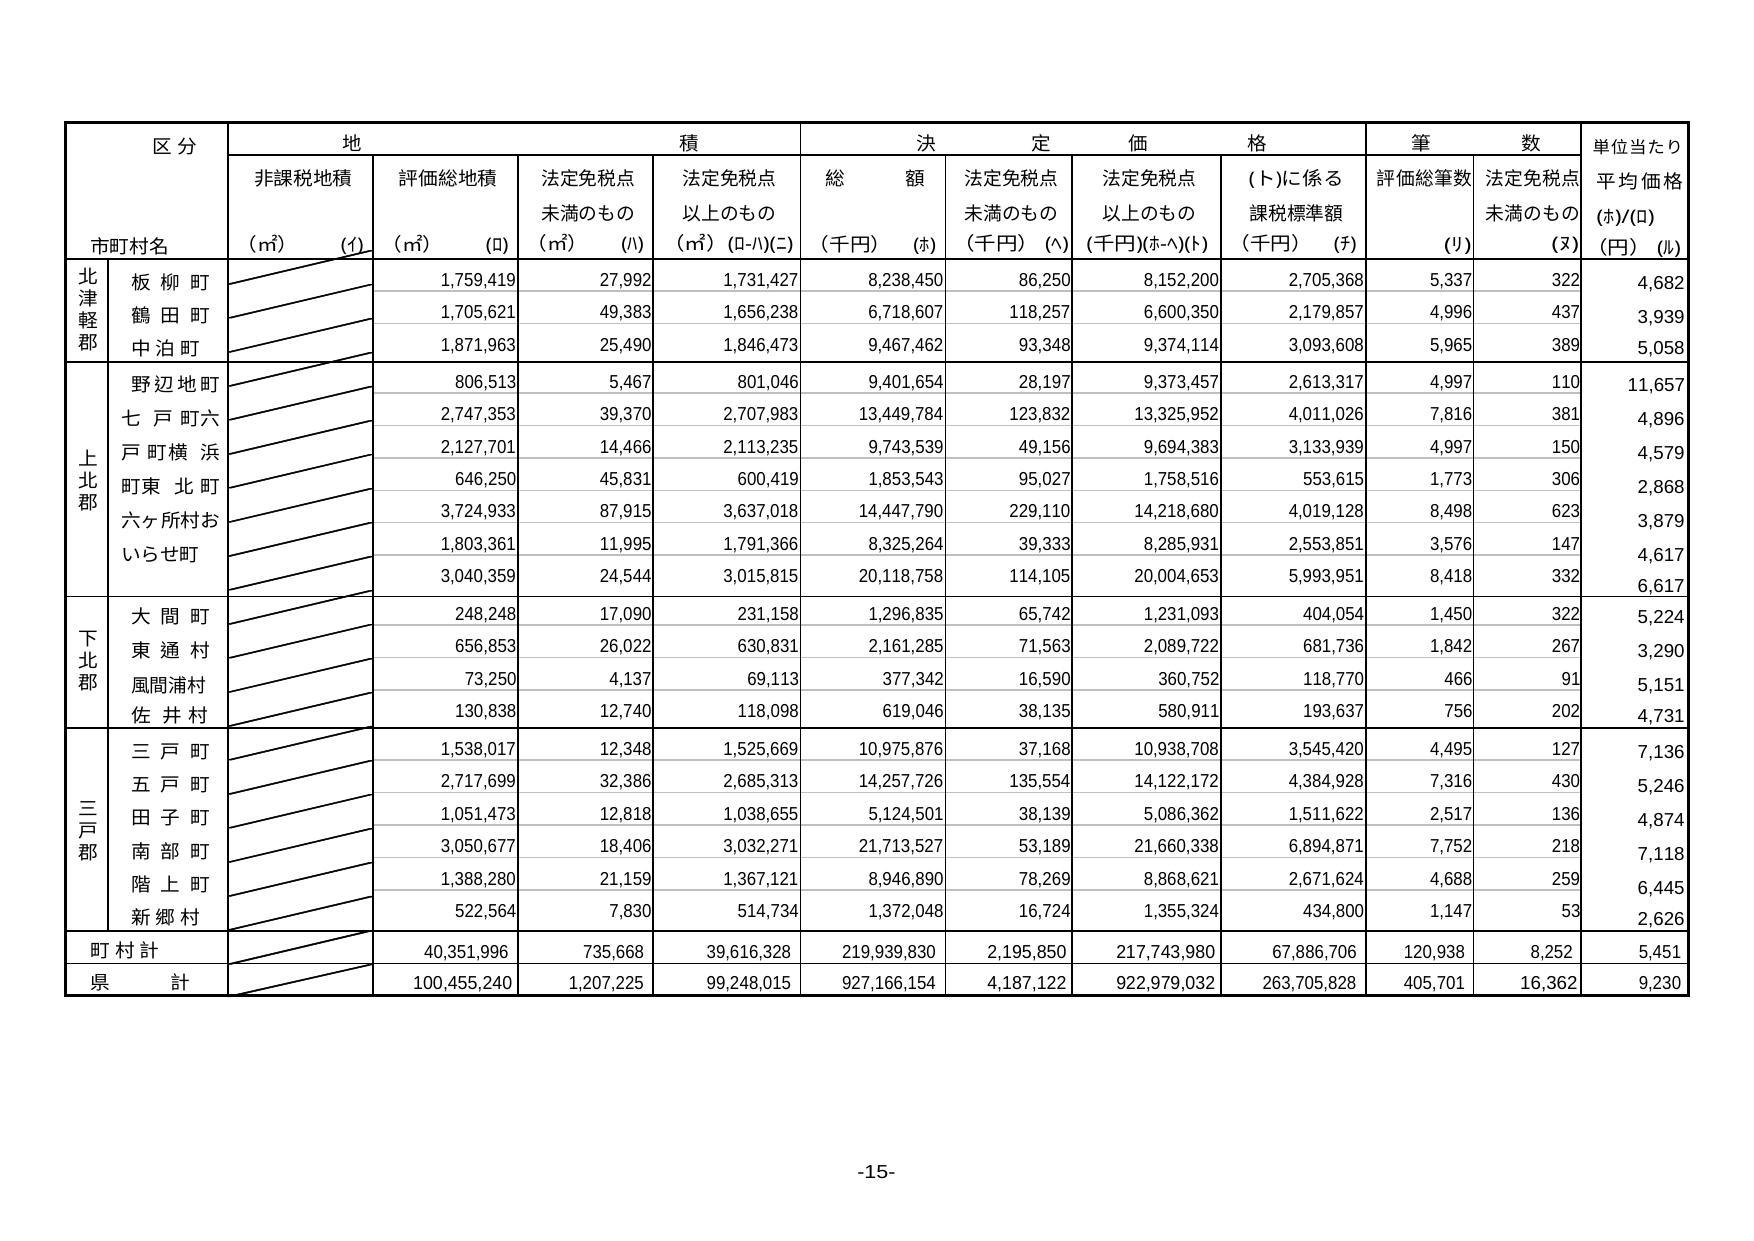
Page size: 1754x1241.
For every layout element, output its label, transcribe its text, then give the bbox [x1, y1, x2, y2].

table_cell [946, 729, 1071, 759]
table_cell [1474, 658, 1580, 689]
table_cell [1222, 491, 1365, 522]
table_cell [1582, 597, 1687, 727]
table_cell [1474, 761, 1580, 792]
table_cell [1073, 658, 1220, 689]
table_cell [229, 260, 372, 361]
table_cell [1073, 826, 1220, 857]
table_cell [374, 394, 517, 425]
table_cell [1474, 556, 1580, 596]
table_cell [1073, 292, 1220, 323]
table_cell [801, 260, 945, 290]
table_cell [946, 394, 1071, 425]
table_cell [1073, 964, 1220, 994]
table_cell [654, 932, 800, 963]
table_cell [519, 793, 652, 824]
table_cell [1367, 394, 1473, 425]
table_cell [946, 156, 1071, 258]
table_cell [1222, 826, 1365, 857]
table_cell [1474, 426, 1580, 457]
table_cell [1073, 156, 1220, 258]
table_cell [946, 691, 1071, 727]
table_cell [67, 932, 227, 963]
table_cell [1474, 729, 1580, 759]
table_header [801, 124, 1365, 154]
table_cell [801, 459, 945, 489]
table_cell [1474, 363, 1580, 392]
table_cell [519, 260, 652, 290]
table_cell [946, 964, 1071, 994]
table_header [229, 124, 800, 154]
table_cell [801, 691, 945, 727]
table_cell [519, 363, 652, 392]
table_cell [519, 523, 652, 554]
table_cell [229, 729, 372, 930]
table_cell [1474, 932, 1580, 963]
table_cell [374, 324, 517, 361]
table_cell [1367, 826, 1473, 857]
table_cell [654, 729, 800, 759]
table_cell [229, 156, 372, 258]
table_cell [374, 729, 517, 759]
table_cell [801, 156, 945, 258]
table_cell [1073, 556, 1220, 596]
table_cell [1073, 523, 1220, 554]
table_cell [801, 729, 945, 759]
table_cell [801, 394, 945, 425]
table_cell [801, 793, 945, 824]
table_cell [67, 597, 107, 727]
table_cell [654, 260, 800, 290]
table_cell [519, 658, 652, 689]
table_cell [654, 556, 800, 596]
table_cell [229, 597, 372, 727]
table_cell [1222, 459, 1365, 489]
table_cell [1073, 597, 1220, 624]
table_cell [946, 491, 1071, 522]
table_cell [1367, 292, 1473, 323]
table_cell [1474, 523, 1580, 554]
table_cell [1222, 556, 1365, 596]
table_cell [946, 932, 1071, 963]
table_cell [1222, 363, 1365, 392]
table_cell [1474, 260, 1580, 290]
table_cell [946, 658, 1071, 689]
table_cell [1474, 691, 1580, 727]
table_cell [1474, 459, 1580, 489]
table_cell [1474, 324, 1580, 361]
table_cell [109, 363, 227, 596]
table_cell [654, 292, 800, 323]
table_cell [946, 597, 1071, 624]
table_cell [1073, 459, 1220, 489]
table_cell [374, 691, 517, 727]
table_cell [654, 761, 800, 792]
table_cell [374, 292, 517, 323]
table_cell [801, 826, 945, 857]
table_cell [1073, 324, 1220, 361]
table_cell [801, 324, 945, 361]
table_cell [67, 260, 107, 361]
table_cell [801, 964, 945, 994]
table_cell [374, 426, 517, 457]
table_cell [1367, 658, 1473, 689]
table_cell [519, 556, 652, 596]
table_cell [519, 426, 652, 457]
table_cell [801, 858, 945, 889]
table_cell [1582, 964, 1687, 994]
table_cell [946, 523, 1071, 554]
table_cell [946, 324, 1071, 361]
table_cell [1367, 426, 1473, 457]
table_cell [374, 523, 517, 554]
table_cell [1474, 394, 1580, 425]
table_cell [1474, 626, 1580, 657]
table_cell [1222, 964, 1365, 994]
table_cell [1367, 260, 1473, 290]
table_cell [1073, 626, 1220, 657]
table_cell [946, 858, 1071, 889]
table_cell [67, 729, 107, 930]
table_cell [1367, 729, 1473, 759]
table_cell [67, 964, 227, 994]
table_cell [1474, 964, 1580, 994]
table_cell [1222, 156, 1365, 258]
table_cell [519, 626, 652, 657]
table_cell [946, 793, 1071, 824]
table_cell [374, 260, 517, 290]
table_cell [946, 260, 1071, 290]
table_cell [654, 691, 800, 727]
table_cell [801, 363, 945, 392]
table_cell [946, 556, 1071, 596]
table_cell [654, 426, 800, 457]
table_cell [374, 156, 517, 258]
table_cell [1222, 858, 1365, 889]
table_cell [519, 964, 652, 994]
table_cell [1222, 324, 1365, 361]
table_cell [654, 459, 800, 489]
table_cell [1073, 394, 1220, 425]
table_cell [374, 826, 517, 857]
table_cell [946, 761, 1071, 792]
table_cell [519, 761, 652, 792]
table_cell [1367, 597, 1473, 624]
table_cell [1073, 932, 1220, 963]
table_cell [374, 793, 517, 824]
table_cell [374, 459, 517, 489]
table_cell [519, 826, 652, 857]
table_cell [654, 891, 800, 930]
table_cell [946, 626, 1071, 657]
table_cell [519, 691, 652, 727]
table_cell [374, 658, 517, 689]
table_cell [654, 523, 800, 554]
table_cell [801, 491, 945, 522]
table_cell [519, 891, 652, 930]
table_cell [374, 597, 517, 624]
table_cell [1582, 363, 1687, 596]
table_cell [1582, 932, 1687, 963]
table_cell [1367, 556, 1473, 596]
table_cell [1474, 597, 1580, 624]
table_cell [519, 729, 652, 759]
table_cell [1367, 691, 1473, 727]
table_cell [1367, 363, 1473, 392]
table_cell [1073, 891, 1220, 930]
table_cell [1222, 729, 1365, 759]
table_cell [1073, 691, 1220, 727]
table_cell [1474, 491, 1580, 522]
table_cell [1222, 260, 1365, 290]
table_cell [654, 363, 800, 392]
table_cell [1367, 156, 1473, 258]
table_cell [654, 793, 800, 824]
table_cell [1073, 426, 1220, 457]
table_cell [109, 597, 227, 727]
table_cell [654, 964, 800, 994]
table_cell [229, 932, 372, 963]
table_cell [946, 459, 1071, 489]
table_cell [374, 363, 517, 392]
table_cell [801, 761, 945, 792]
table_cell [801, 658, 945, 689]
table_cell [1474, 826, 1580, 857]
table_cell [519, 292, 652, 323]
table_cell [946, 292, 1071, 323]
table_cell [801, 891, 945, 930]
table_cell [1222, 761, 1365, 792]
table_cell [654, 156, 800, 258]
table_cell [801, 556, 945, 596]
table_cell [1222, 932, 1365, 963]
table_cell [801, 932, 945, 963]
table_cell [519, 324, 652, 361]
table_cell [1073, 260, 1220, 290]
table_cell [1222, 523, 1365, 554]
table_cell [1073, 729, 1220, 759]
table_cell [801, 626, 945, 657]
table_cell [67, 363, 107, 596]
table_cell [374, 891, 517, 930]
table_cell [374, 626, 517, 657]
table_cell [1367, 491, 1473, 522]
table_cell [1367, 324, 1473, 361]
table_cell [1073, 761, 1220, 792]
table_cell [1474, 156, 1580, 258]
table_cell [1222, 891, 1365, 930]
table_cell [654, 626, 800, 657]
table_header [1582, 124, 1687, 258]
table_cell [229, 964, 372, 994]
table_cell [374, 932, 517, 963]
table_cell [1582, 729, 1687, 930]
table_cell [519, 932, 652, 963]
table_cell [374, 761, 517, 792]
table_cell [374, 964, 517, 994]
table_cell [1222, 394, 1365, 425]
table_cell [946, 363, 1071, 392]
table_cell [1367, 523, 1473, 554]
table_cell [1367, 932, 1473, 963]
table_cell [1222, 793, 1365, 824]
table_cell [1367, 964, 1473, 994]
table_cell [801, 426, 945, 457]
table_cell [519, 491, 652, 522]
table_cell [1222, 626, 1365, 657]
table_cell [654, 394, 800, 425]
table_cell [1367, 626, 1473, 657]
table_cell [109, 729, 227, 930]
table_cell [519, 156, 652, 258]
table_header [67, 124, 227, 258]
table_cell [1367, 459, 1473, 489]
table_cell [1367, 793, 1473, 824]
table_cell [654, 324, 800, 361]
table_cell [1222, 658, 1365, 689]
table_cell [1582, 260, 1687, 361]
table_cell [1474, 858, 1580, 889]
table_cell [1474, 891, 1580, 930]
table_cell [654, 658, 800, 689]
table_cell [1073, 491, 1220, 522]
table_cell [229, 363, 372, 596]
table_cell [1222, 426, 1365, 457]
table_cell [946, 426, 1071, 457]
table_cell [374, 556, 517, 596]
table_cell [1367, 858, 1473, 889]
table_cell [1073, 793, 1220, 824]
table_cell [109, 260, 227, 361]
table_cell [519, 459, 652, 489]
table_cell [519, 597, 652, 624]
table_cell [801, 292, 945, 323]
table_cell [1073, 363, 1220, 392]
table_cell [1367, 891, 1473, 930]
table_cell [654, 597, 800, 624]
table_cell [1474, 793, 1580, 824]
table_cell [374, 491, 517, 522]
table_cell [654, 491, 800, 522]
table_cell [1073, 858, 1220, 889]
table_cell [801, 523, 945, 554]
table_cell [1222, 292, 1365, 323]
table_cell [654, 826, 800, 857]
text -15- [362, 1161, 1390, 1183]
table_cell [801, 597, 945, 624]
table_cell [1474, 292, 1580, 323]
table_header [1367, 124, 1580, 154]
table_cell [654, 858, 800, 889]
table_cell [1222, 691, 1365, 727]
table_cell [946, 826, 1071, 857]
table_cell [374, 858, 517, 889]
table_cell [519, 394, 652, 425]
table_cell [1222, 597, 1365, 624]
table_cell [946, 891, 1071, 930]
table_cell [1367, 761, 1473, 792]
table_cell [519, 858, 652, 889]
